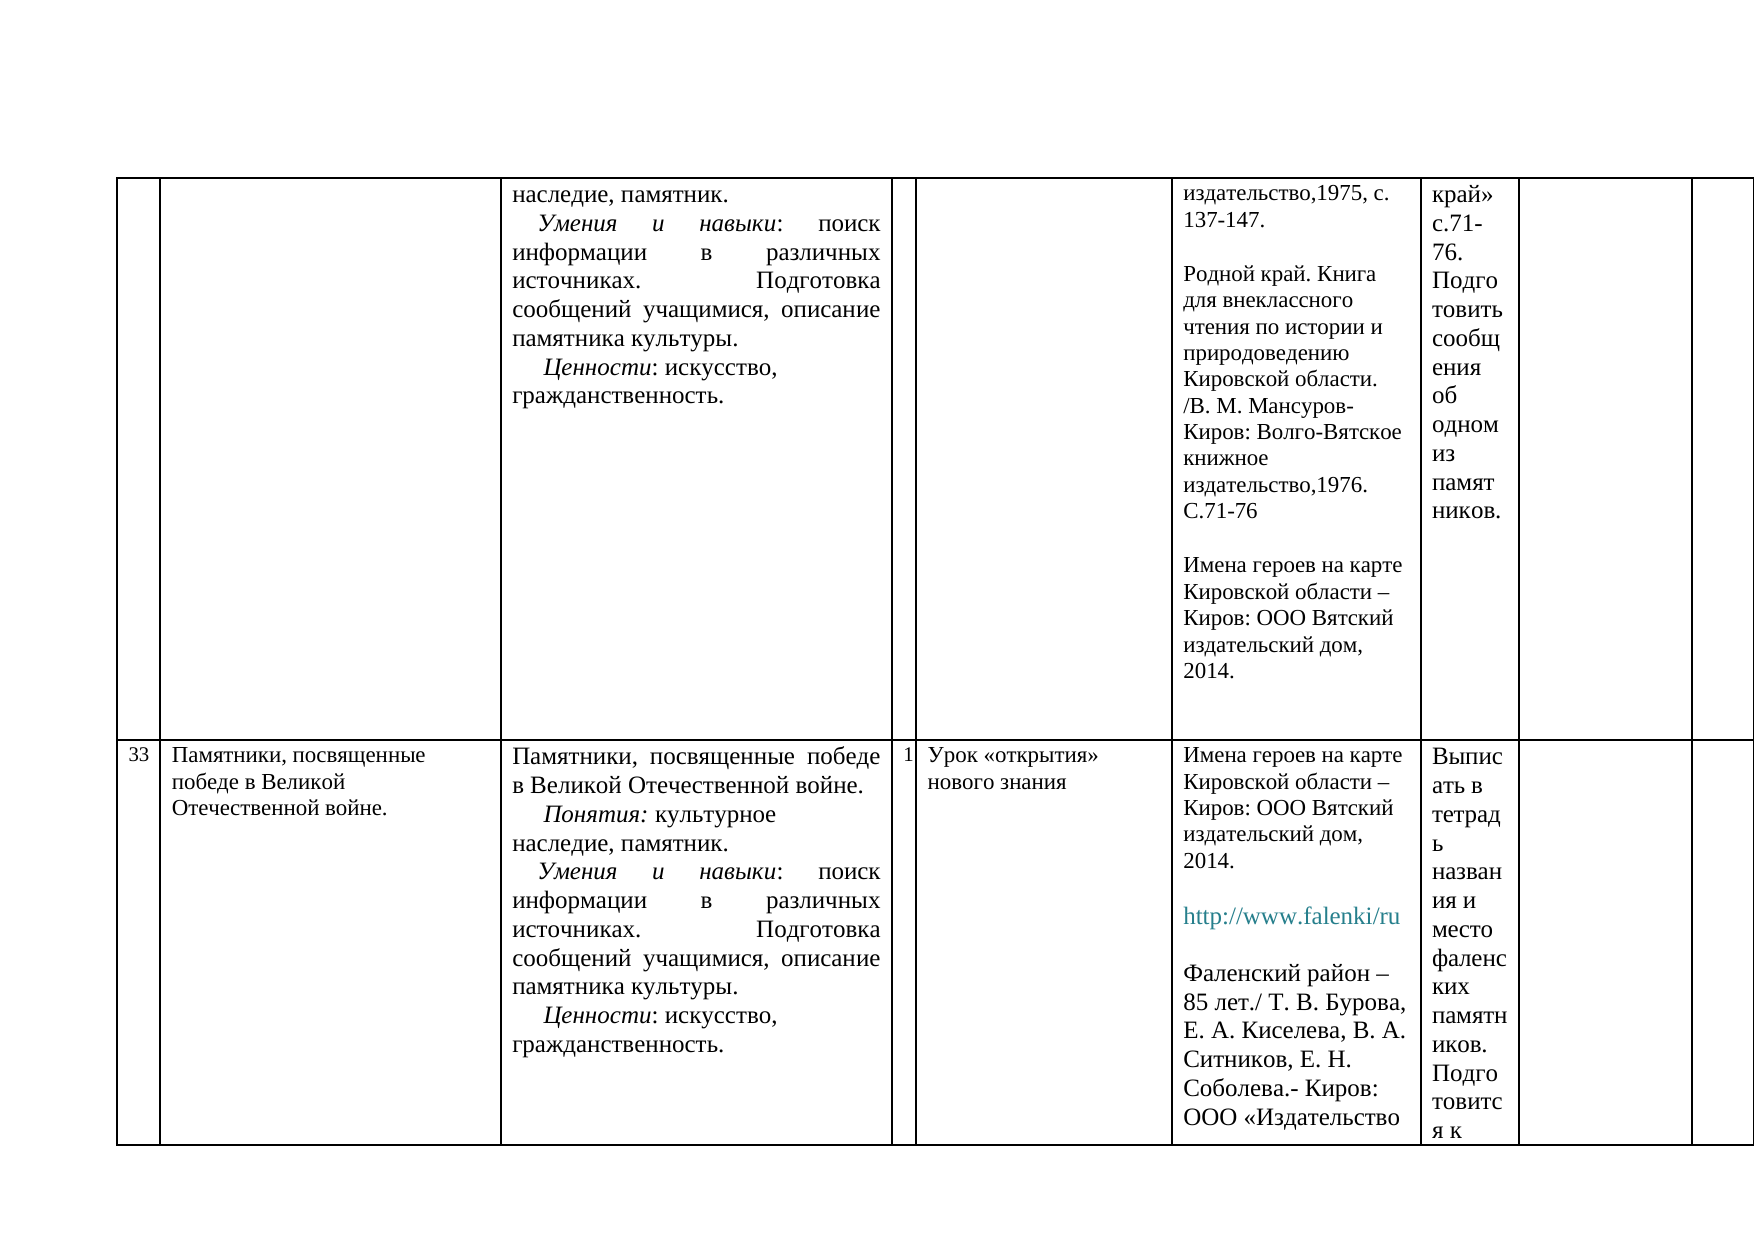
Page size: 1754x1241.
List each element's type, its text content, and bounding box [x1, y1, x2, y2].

table_cell 1 [893, 179, 915, 739]
table_cell [1693, 741, 1753, 1144]
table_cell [1173, 179, 1420, 739]
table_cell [917, 741, 1171, 1144]
table_cell [1693, 179, 1753, 739]
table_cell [1422, 179, 1518, 739]
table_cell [502, 741, 891, 1144]
table_cell 32 [118, 179, 159, 739]
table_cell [1422, 741, 1518, 1144]
table_cell [1520, 741, 1691, 1144]
table_cell [1520, 179, 1691, 739]
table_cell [161, 179, 500, 739]
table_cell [1173, 741, 1420, 1144]
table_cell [917, 179, 1171, 739]
table_cell 1 [893, 741, 915, 1144]
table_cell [502, 179, 891, 739]
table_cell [161, 741, 500, 1144]
table_cell 33 [118, 741, 159, 1144]
